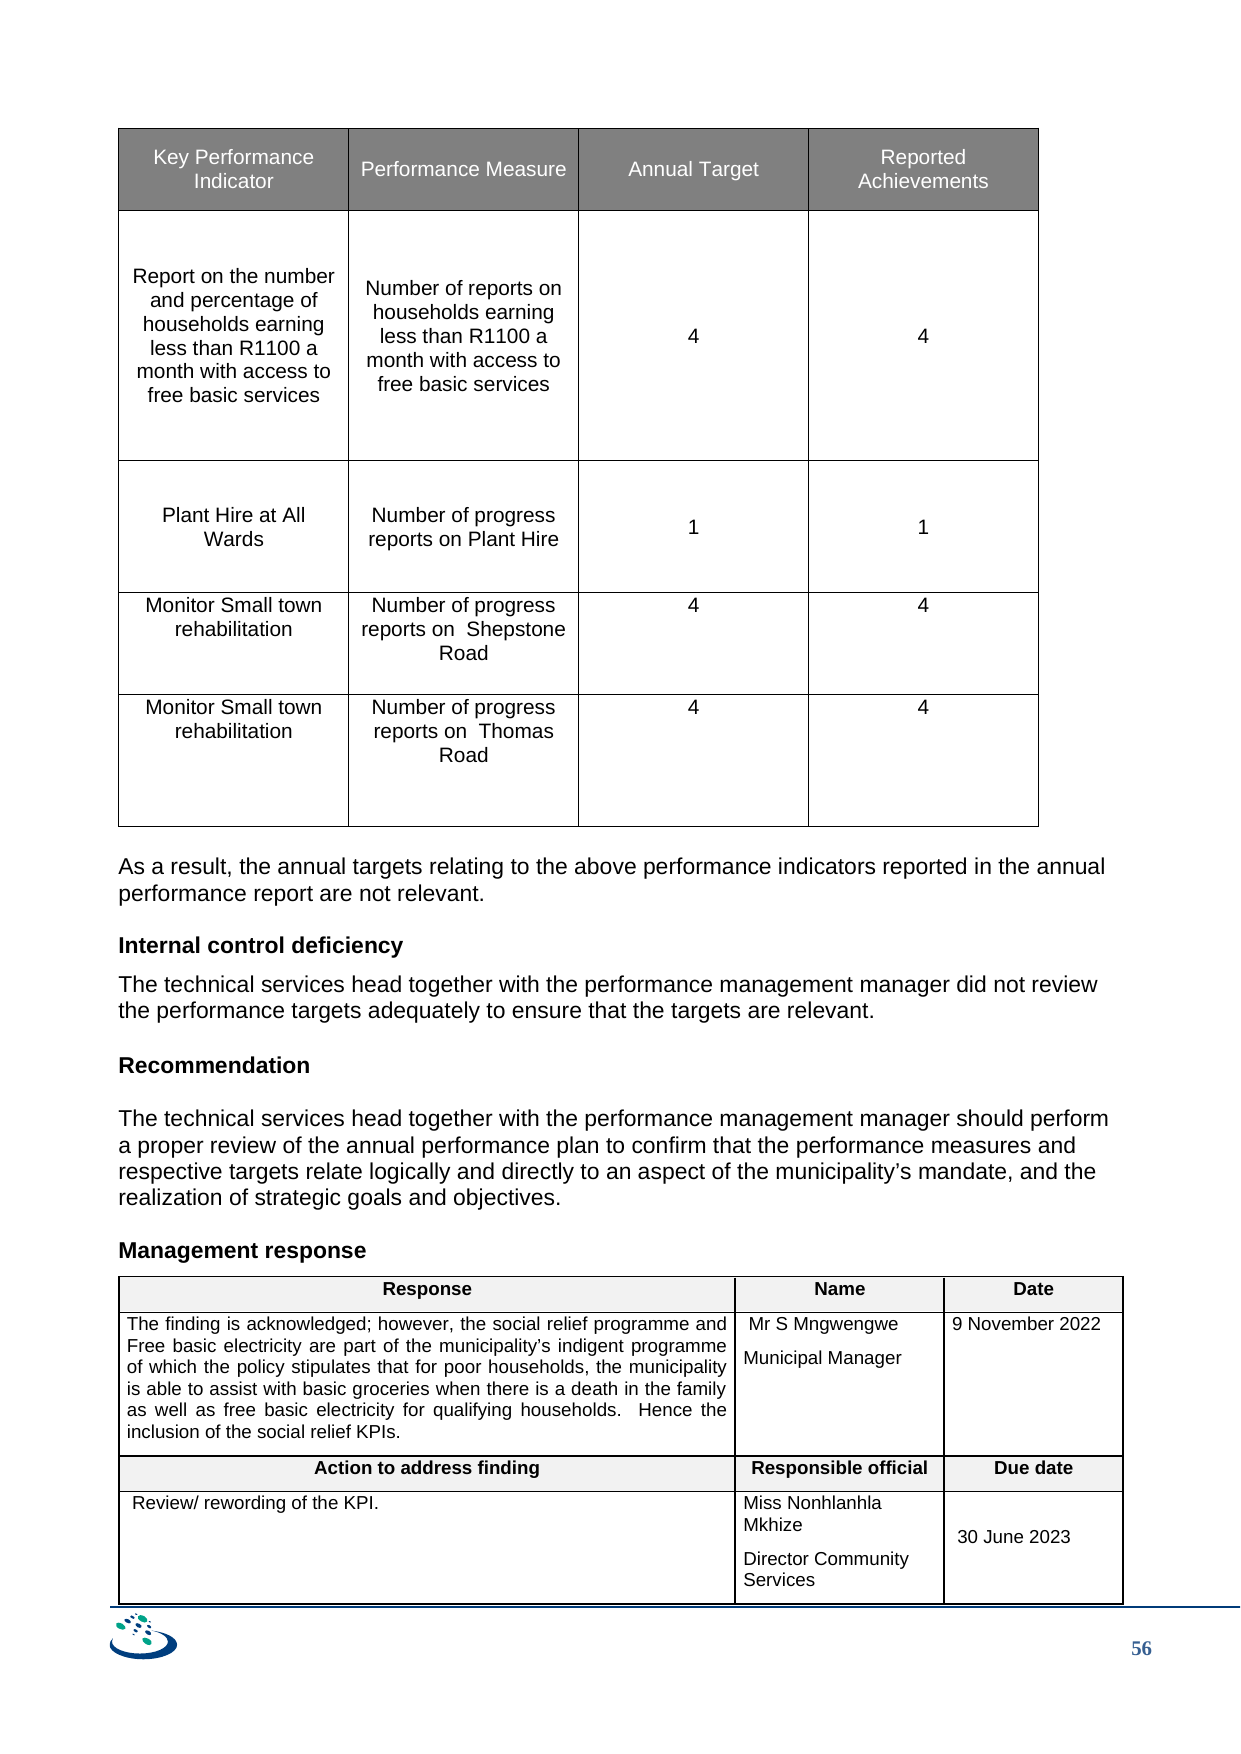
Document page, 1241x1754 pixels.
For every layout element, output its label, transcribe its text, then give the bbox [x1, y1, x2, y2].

table_cell Number of reports on households earning less than R1100 a month with access to free basic services [349, 211, 578, 460]
text Internal control deficiency [118, 932, 1122, 958]
table_header Performance Measure [349, 129, 578, 210]
table_cell 4 [579, 695, 808, 826]
table_cell Due date [945, 1457, 1122, 1491]
table_cell The finding is acknowledged; however, the social relief programme and Free basic electricity are part of the municipality’s indigent programme of which the policy stipulates that for poor households, the municipality is able to assist with basic groceries when there is a death in the family as well as free basic electricity for qualifying households. Hence the inclusion of the social relief KPIs. [120, 1313, 734, 1455]
table_header Reported Achievements [809, 129, 1038, 210]
table_cell 30 June 2023 [945, 1492, 1122, 1603]
text Recommendation [118, 1052, 1122, 1079]
table_cell 4 [809, 211, 1038, 460]
table_header Name [736, 1277, 944, 1311]
table_cell 4 [579, 593, 808, 693]
table_cell Monitor Small town rehabilitation [119, 695, 348, 826]
text The technical services head together with the performance management manager did not review the performance targets adequately to ensure that the targets are relevant. [118, 971, 1122, 1024]
table_cell Plant Hire at All Wards [119, 461, 348, 592]
text Management response [118, 1237, 1122, 1263]
table_cell 4 [809, 593, 1038, 693]
table_cell Responsible official [736, 1457, 943, 1491]
table_cell Mr S Mngwengwe Municipal Manager [736, 1313, 943, 1455]
table_cell Action to address finding [120, 1457, 734, 1491]
table_cell 1 [579, 461, 808, 592]
table_cell 4 [809, 695, 1038, 826]
table_cell 4 [579, 211, 808, 460]
text The technical services head together with the performance management manager should perform a proper review of the annual performance plan to confirm that the performance measures and respective targets relate logically and directly to an aspect of the municipality’s mandate, and the realization of strategic goals and objectives. [118, 1105, 1122, 1211]
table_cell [736, 1492, 943, 1603]
table_header Response [120, 1277, 735, 1311]
text As a result, the annual targets relating to the above performance indicators reported in the annual performance report are not relevant. [118, 853, 1122, 906]
table_cell Number of progress reports on Thomas Road [349, 695, 578, 826]
table_header Date [945, 1277, 1122, 1311]
table_header Annual Target [579, 129, 808, 210]
table_cell Number of progress reports on Shepstone Road [349, 593, 578, 693]
table_cell Number of progress reports on Plant Hire [349, 461, 578, 592]
table_cell Report on the number and percentage of households earning less than R1100 a month with access to free basic services [119, 211, 348, 460]
table_cell Monitor Small town rehabilitation [119, 593, 348, 693]
table_header Key Performance Indicator [119, 129, 348, 210]
table_cell 1 [809, 461, 1038, 592]
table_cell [120, 1492, 734, 1603]
table_cell 9 November 2022 [945, 1313, 1122, 1455]
